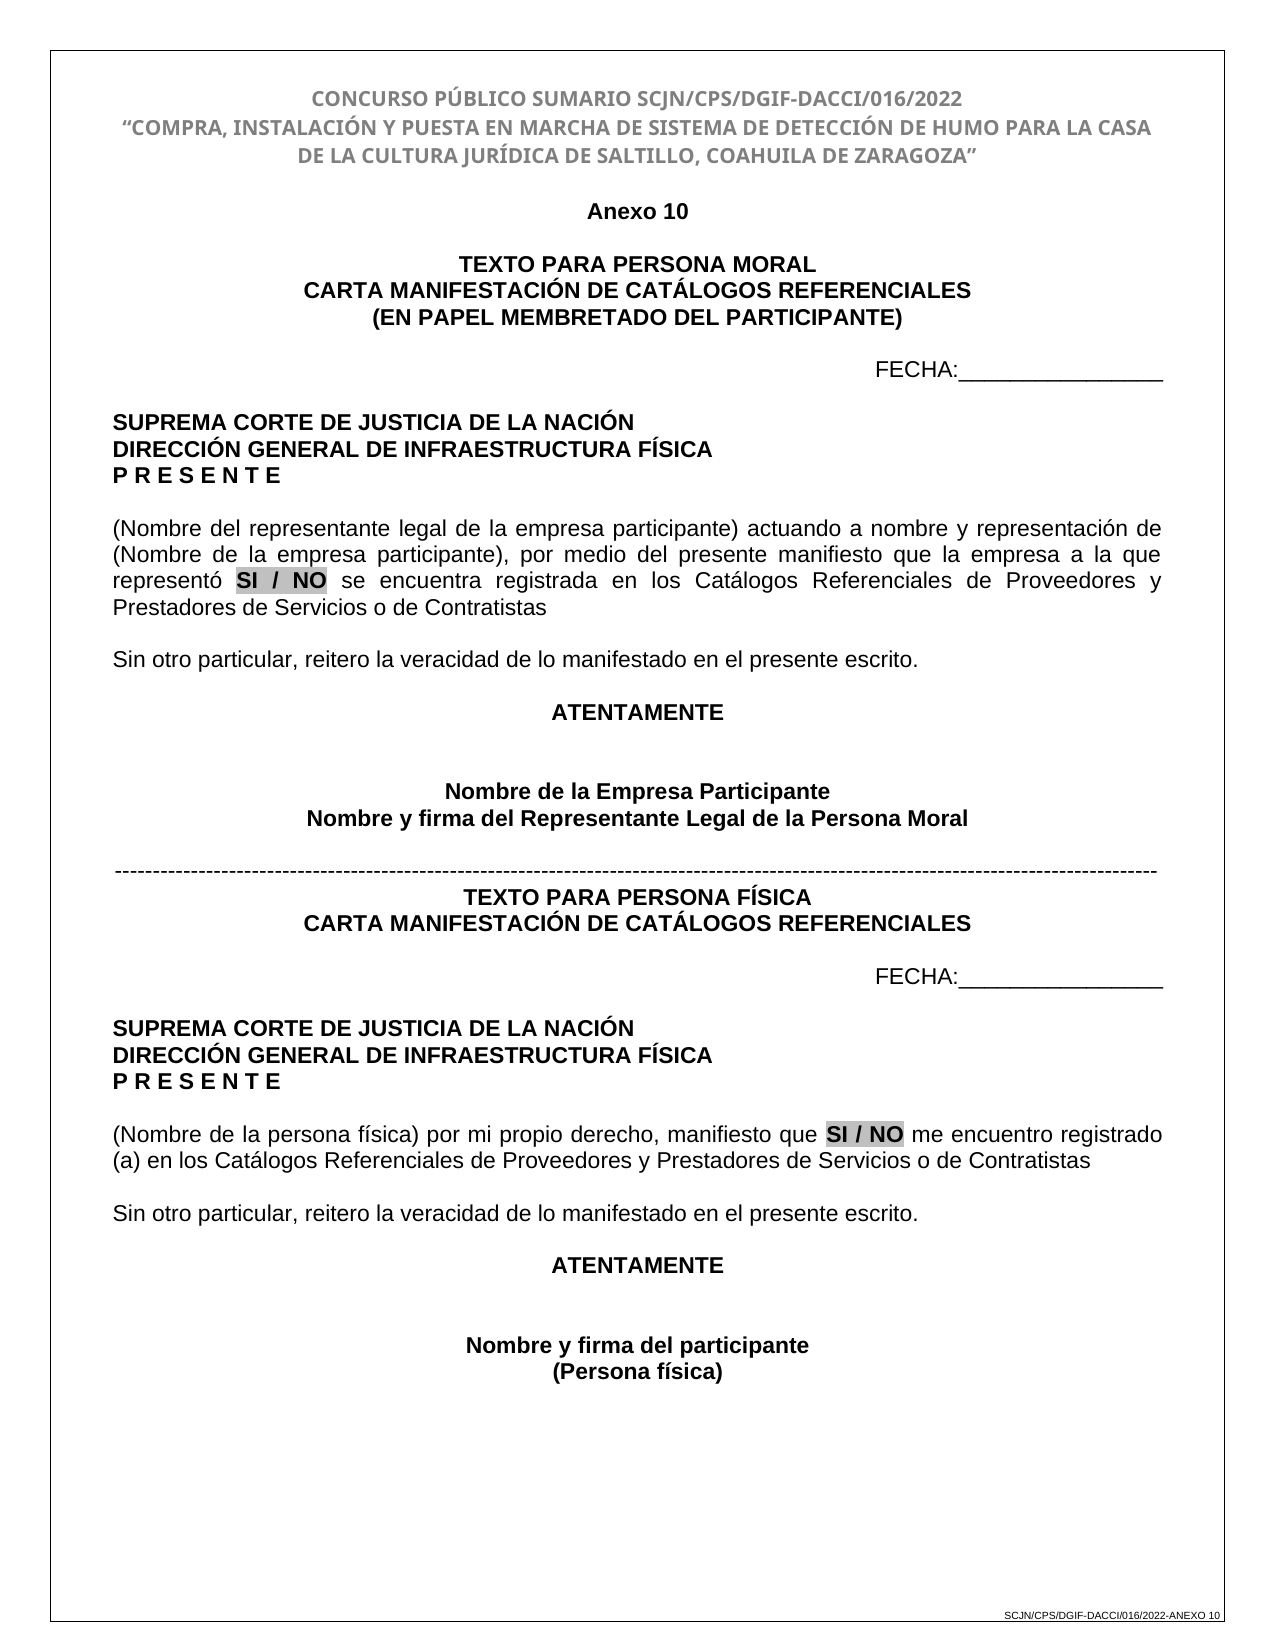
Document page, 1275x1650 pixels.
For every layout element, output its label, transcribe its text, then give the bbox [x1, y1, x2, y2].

text Sin otro particular, reitero la veracidad de lo manifestado en el presente escrito. [112, 646, 1162, 673]
text Nombre de la Empresa Participante [112, 778, 1162, 804]
text ATENTAMENTE [112, 1252, 1162, 1279]
text ----------------------------------------------------------------------------------------------------------------------------------------- [112, 857, 1162, 883]
text (Persona física) [112, 1358, 1162, 1384]
text SUPREMA CORTE DE JUSTICIA DE LA NACIÓN [112, 409, 1162, 436]
text DIRECCIÓN GENERAL DE INFRAESTRUCTURA FÍSICA [112, 1042, 1162, 1068]
text SUPREMA CORTE DE JUSTICIA DE LA NACIÓN [112, 1015, 1162, 1042]
text (EN PAPEL MEMBRETADO DEL PARTICIPANTE) [112, 304, 1162, 330]
text (Nombre del representante legal de la empresa participante) actuando a nombre y representación de (Nombre de la empresa participante), por medio del presente manifiesto que la empresa a la que representó SI / NO se encuentra registrada en los Catálogos Referenciales de Proveedores y Prestadores de Servicios o de Contratistas [112, 514, 1162, 620]
text Sin otro particular, reitero la veracidad de lo manifestado en el presente escrito. [112, 1200, 1162, 1226]
text (Nombre de la persona física) por mi propio derecho, manifiesto que SI / NO me encuentro registrado (a) en los Catálogos Referenciales de Proveedores y Prestadores de Servicios o de Contratistas [112, 1121, 1162, 1173]
text ATENTAMENTE [112, 699, 1162, 725]
text FECHA:________________ [112, 963, 1162, 989]
text CARTA MANIFESTACIÓN DE CATÁLOGOS REFERENCIALES [112, 277, 1162, 304]
text CARTA MANIFESTACIÓN DE CATÁLOGOS REFERENCIALES [112, 910, 1162, 936]
text Nombre y firma del Representante Legal de la Persona Moral [112, 804, 1162, 831]
text DIRECCIÓN GENERAL DE INFRAESTRUCTURA FÍSICA [112, 436, 1162, 462]
text Anexo 10 [112, 198, 1162, 225]
text FECHA:________________ [112, 356, 1162, 383]
text TEXTO PARA PERSONA MORAL [112, 251, 1162, 277]
text TEXTO PARA PERSONA FÍSICA [112, 883, 1162, 910]
text P R E S E N T E [112, 462, 1162, 488]
text P R E S E N T E [112, 1068, 1162, 1094]
text Nombre y firma del participante [112, 1332, 1162, 1358]
